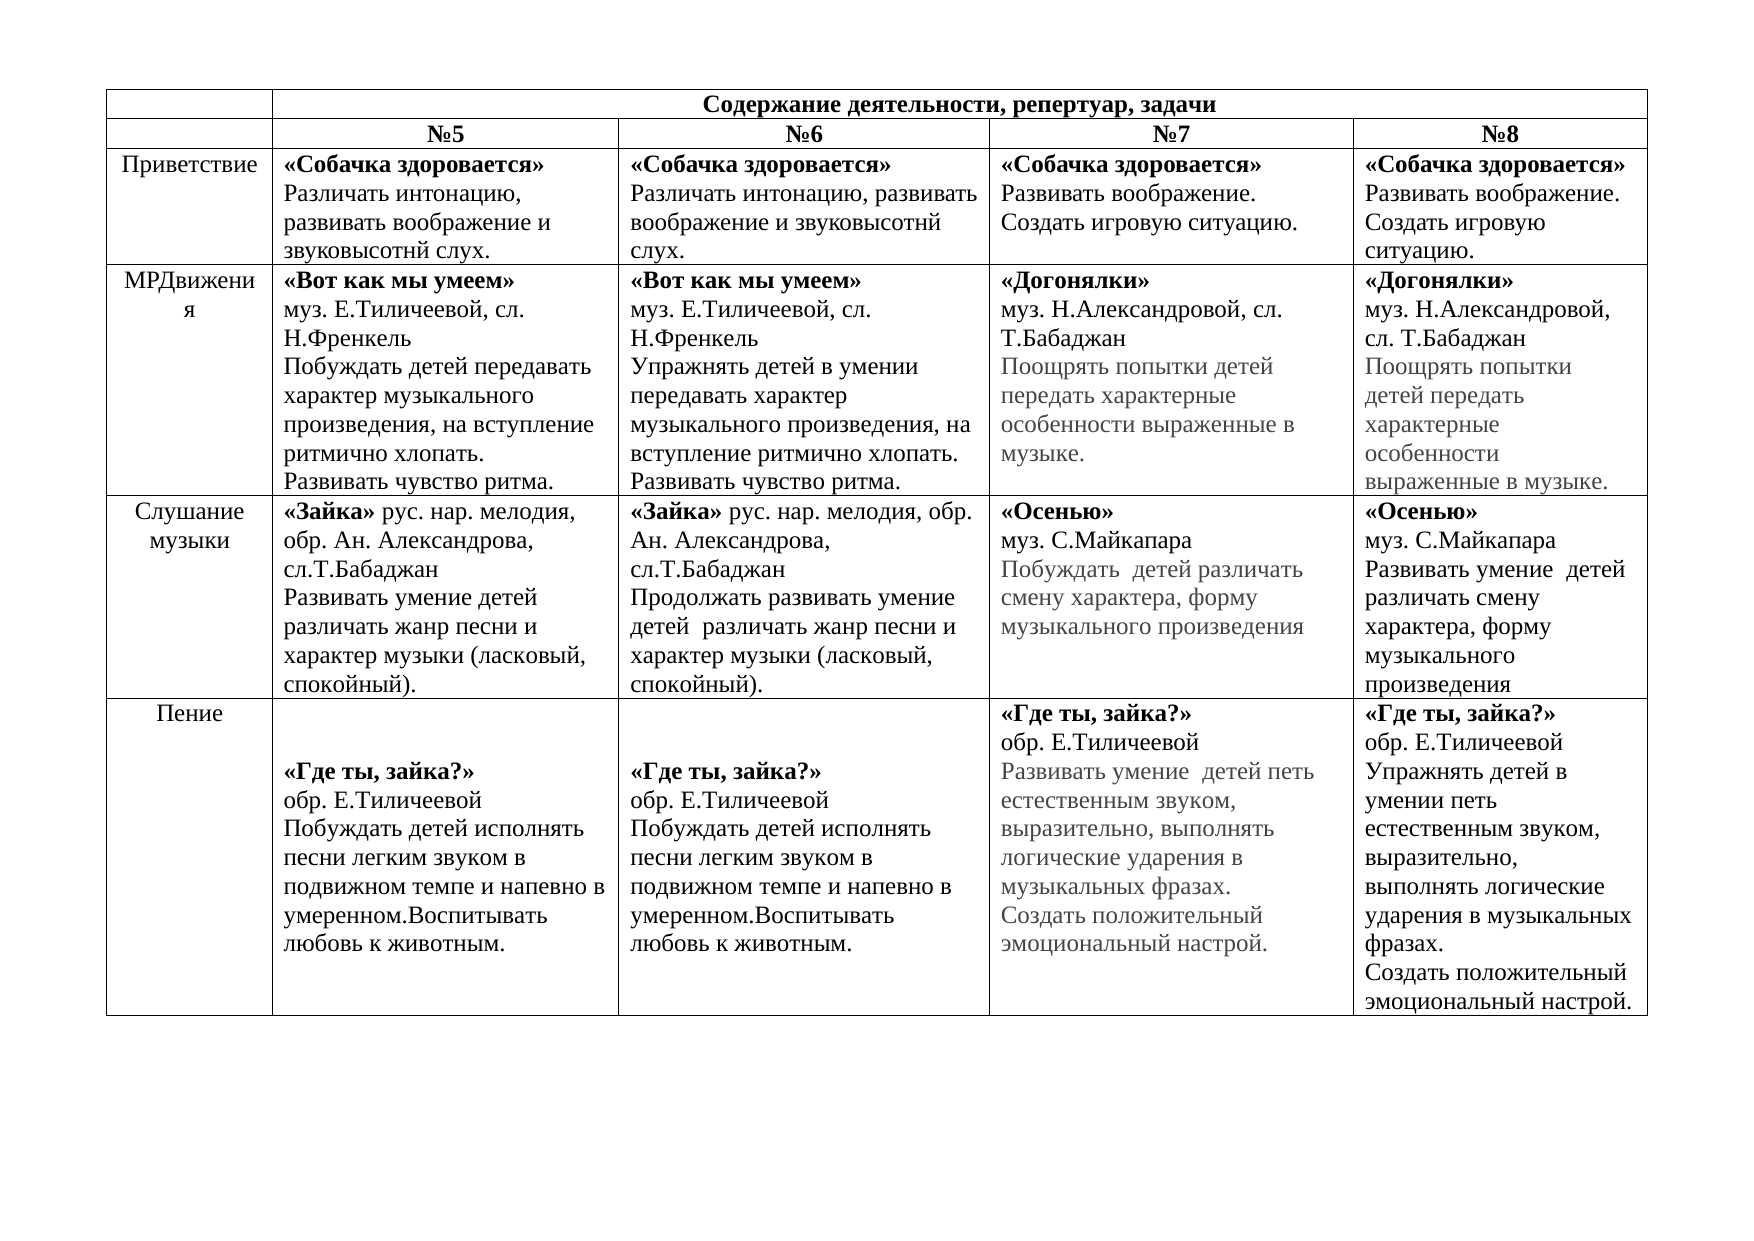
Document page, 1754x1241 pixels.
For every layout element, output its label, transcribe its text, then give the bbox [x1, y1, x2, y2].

table_cell «Собачка здоровается» Развивать воображение. Создать игровую ситуацию. [1354, 149, 1647, 264]
table_cell «Вот как мы умеем» муз. Е.Тиличеевой, сл. Н.Френкель Упражнять детей в умении передавать характер музыкального произведения, на вступление ритмично хлопать. Развивать чувство ритма. [619, 265, 989, 495]
table_cell №6 [619, 119, 989, 148]
table_cell «Зайка» рус. нар. мелодия, обр. Ан. Александрова, сл.Т.Бабаджан Продолжать развивать умение детей различать жанр песни и характер музыки (ласковый, спокойный). [619, 496, 989, 697]
table_cell Содержание деятельности, репертуар, задачи [273, 90, 1647, 118]
table_cell №8 [1354, 119, 1647, 148]
table_cell «Вот как мы умеем» муз. Е.Тиличеевой, сл. Н.Френкель Побуждать детей передавать характер музыкального произведения, на вступление ритмично хлопать. Развивать чувство ритма. [273, 265, 618, 495]
table_cell Приветствие [107, 149, 272, 264]
table_cell Пение [107, 699, 272, 1015]
table_cell «Где ты, зайка?» обр. Е.Тиличеевой Побуждать детей исполнять песни легким звуком в подвижном темпе и напевно в умеренном.Воспитывать любовь к животным. [619, 699, 989, 1015]
table_cell «Собачка здоровается» Развивать воображение. Создать игровую ситуацию. [990, 149, 1353, 264]
table_cell «Догонялки» муз. Н.Александровой, сл. Т.Бабаджан Поощрять попытки детей передать характерные особенности выраженные в музыке. [990, 265, 1353, 495]
table_cell №5 [273, 119, 618, 148]
table_cell «Где ты, зайка?» обр. Е.Тиличеевой Развивать умение детей петь естественным звуком, выразительно, выполнять логические ударения в музыкальных фразах. Создать положительный эмоциональный настрой. [990, 699, 1353, 1015]
table_cell «Где ты, зайка?» обр. Е.Тиличеевой Упражнять детей в умении петь естественным звуком, выразительно, выполнять логические ударения в музыкальных фразах. Создать положительный эмоциональный настрой. [1354, 699, 1647, 1015]
table_cell «Осенью» муз. С.Майкапара Побуждать детей различать смену характера, форму музыкального произведения [990, 496, 1353, 697]
table_cell «Зайка» рус. нар. мелодия, обр. Ан. Александрова, сл.Т.Бабаджан Развивать умение детей различать жанр песни и характер музыки (ласковый, спокойный). [273, 496, 618, 697]
table_cell «Догонялки» муз. Н.Александровой, сл. Т.Бабаджан Поощрять попытки детей передать характерные особенности выраженные в музыке. [1354, 265, 1647, 495]
table_cell МРДвижения [107, 265, 272, 495]
table_cell «Где ты, зайка?» обр. Е.Тиличеевой Побуждать детей исполнять песни легким звуком в подвижном темпе и напевно в умеренном.Воспитывать любовь к животным. [273, 699, 618, 1015]
table_cell «Собачка здоровается» Различать интонацию, развивать воображение и звуковысотнй слух. [619, 149, 989, 264]
table_cell «Собачка здоровается» Различать интонацию, развивать воображение и звуковысотнй слух. [273, 149, 618, 264]
table_cell «Осенью» муз. С.Майкапара Развивать умение детей различать смену характера, форму музыкального произведения [1354, 496, 1647, 697]
table_cell [107, 90, 272, 118]
table_cell [107, 119, 272, 148]
table_cell Слушание музыки [107, 496, 272, 697]
table_cell №7 [990, 119, 1353, 148]
